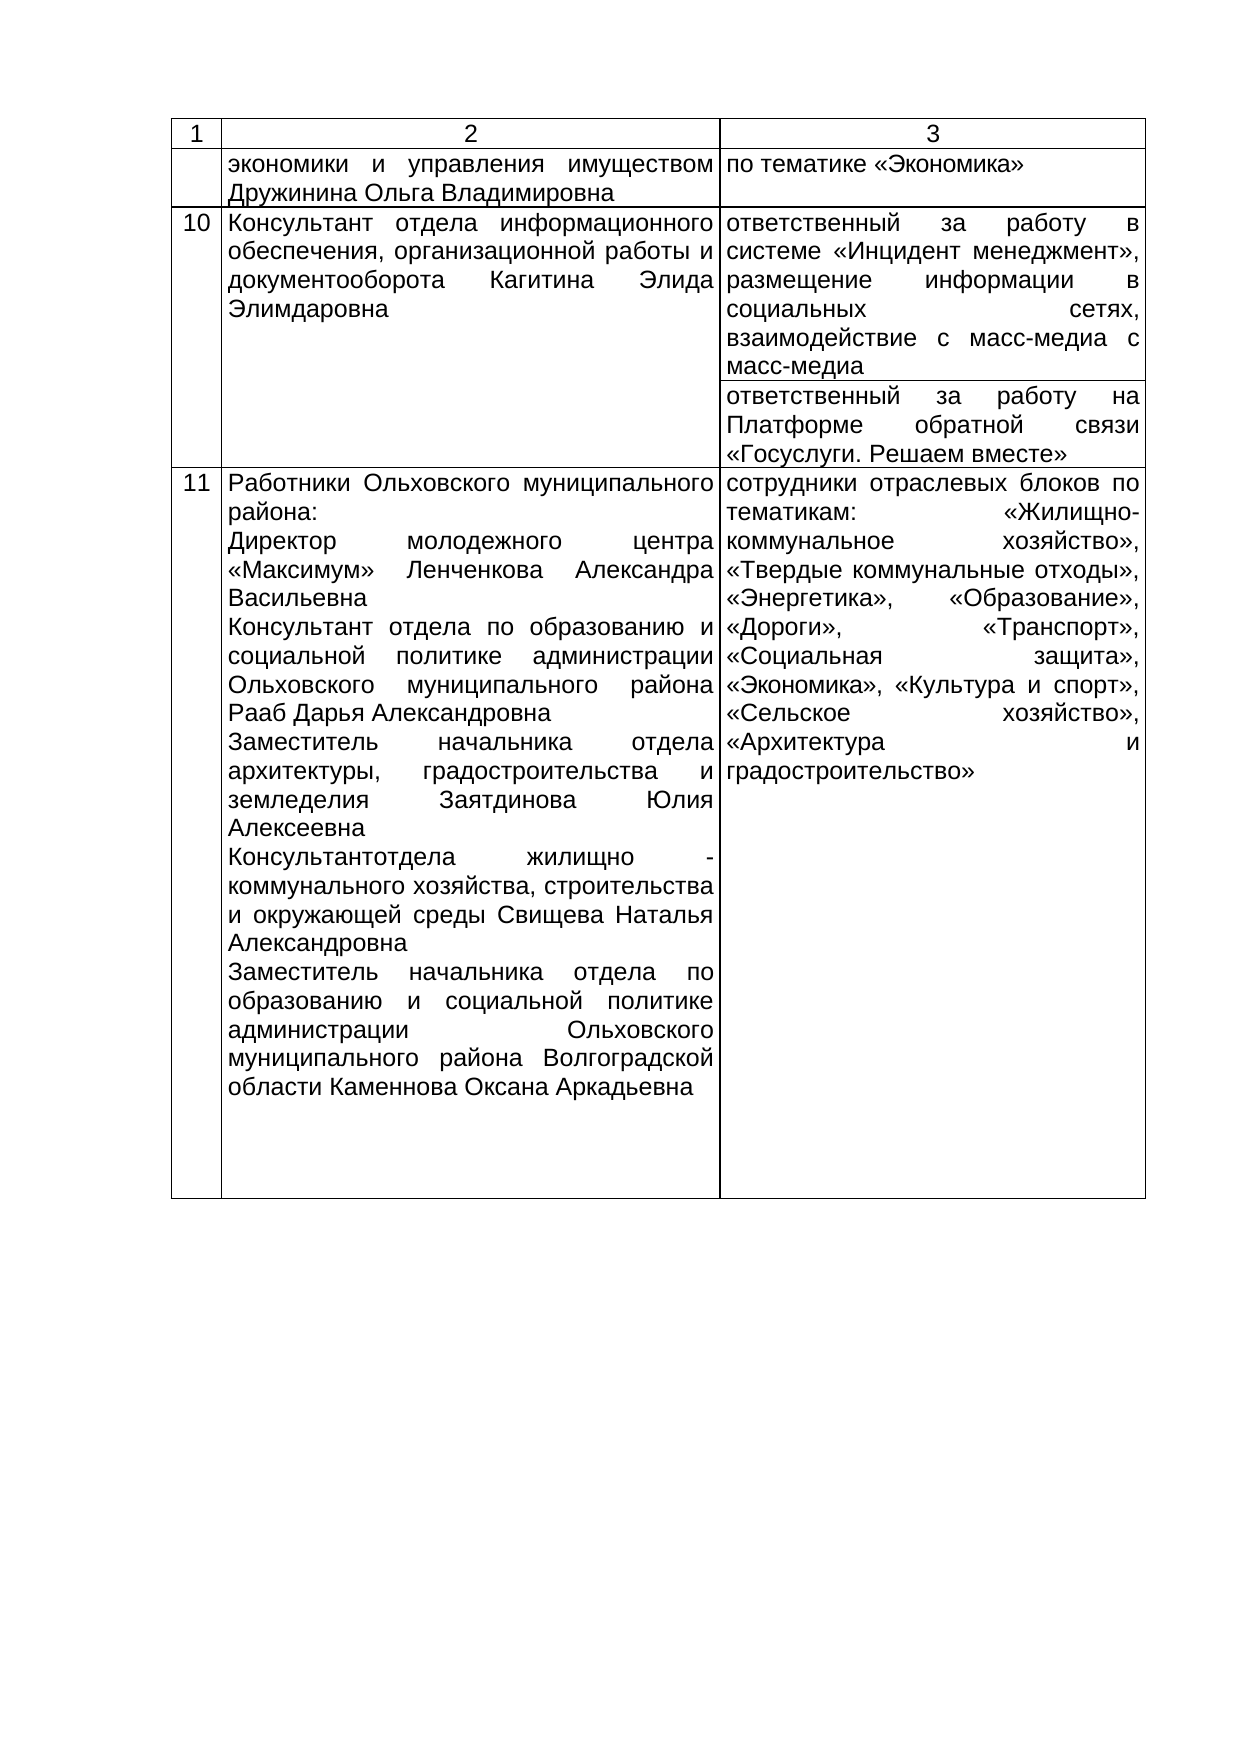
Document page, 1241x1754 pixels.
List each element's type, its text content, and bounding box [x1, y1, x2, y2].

table_cell 11 [172, 468, 221, 1198]
table_cell Консультант отдела информационного обеспечения, организационной работы и документооборота Кагитина Элида Элимдаровна [222, 208, 719, 467]
table_header 2 [222, 119, 719, 148]
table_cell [721, 149, 1145, 206]
table_header 1 [172, 119, 221, 148]
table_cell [222, 149, 719, 206]
table_header 3 [721, 119, 1145, 148]
table_cell Работники Ольховского муниципального района: Директор молодежного центра «Максимум» Ленченкова Александра Васильевна Консультант отдела по образованию и социальной политике администрации Ольховского муниципального района Рааб Дарья Александровна Заместитель начальника отдела архитектуры, градостроительства и земледелия Заятдинова Юлия Алексеевна Консультантотдела жилищно - коммунального хозяйства, строительства и окружающей среды Свищева Наталья Александровна Заместитель начальника отдела по образованию и социальной политике администрации Ольховского муниципального района Волгоградской области Каменнова Оксана Аркадьевна [222, 468, 719, 1198]
table_cell 9 [172, 149, 221, 206]
table_cell ответственный за работу на Платформе обратной связи «Госуслуги. Решаем вместе» [721, 381, 1145, 467]
table_cell ответственный за работу в системе «Инцидент менеджмент», размещение информации в социальных сетях, взаимодействие с масс-медиа с масс-медиа [721, 208, 1145, 380]
table_cell 10 [172, 208, 221, 467]
table_cell сотрудники отраслевых блоков по тематикам: «Жилищно-коммунальное хозяйство», «Твердые коммунальные отходы», «Энергетика», «Образование», «Дороги», «Транспорт», «Социальная защита», «Экономика», «Культура и спорт», «Сельское хозяйство», «Архитектура и градостроительство» [721, 468, 1145, 1198]
